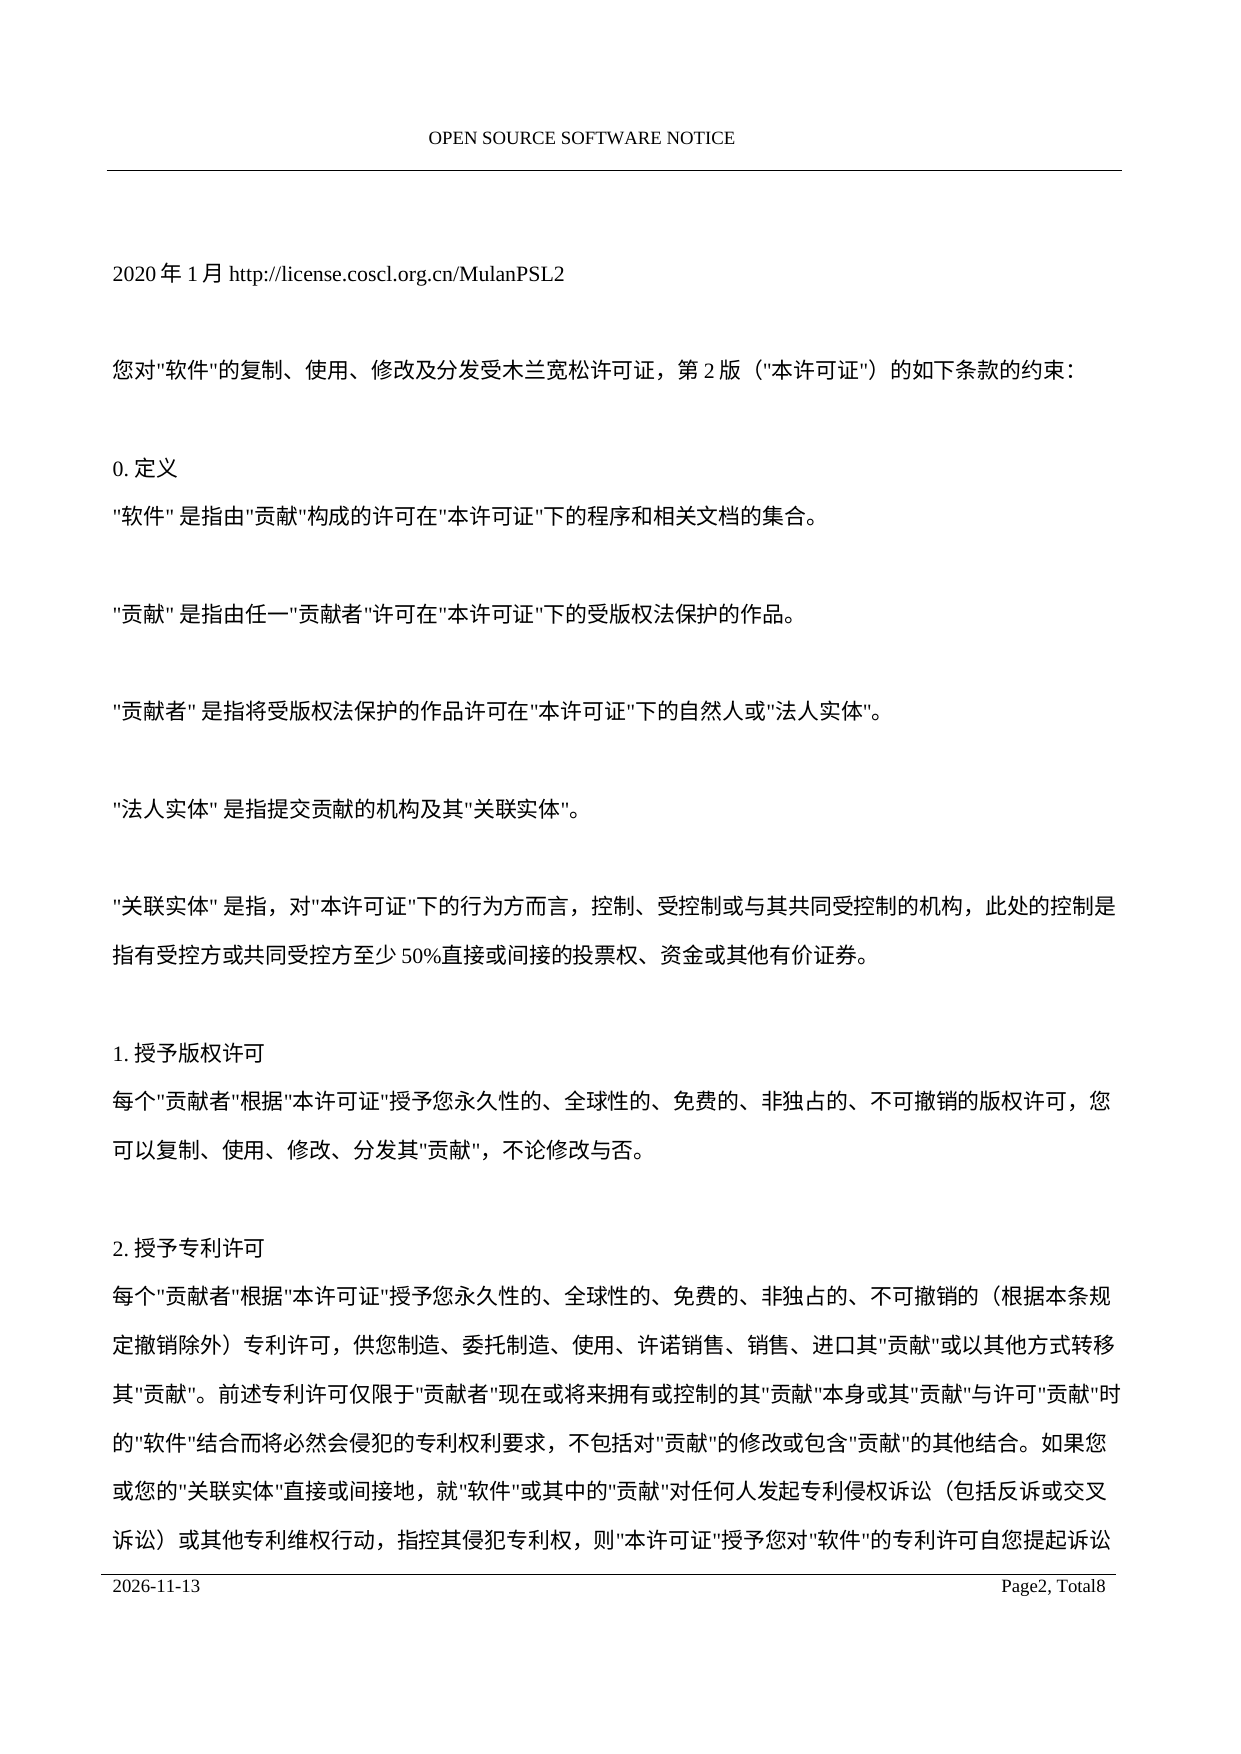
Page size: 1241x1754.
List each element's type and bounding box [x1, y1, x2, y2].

text [112, 206, 1128, 1555]
